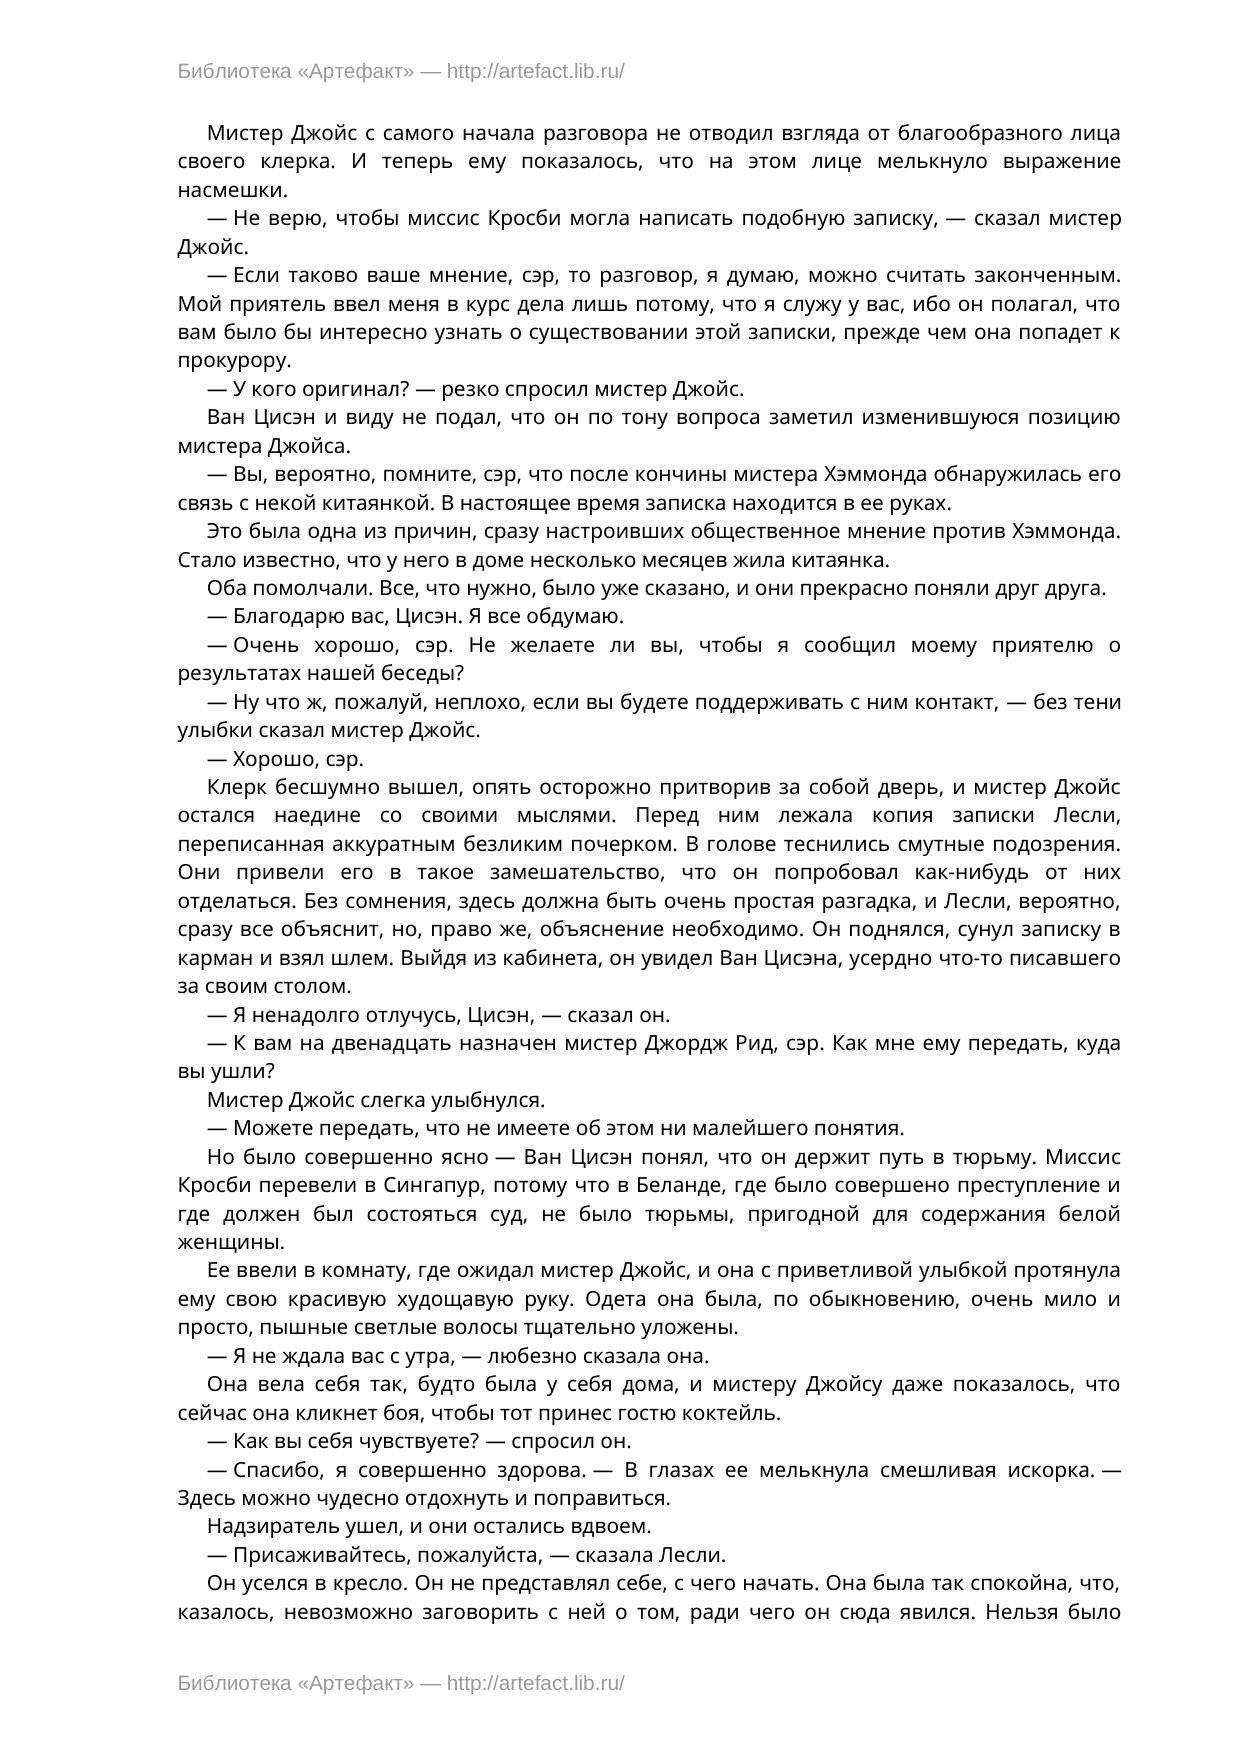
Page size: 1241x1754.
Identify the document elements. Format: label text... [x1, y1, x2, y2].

text Мистер Джойс слегка улыбнулся. [177, 1085, 1122, 1113]
text — Благодарю вас, Цисэн. Я все обдумаю. [177, 602, 1122, 630]
text — У кого оригинал? — резко спросил мистер Джойс. [177, 374, 1122, 402]
text Надзиратель ушел, и они остались вдвоем. [177, 1512, 1122, 1540]
text Клерк бесшумно вышел, опять осторожно притворив за собой дверь, и мистер Джойс остался наедине со своими мыслями. Перед ним лежала копия записки Лесли, переписанная аккуратным безликим почерком. В голове теснились смутные подозрения. Они привели его в такое замешательство, что он попробовал как-нибудь от них отделаться. Без сомнения, здесь должна быть очень простая разгадка, и Лесли, вероятно, сразу все объяснит, но, право же, объяснение необходимо. Он поднялся, сунул записку в карман и взял шлем. Выйдя из кабинета, он увидел Ван Цисэна, усердно что-то писавшего за своим столом. [177, 772, 1122, 1000]
text — Вы, вероятно, помните, сэр, что после кончины мистера Хэммонда обнаружилась его связь с некой китаянкой. В настоящее время записка находится в ее руках. [177, 459, 1122, 516]
text Мистер Джойс с самого начала разговора не отводил взгляда от благообразного лица своего клерка. И теперь ему показалось, что на этом лице мелькнуло выражение насмешки. [177, 118, 1122, 203]
text Ее ввели в комнату, где ожидал мистер Джойс, и она с приветливой улыбкой протянула ему свою красивую худощавую руку. Одета она была, по обыкновению, очень мило и просто, пышные светлые волосы тщательно уложены. [177, 1256, 1122, 1341]
text Оба помолчали. Все, что нужно, было уже сказано, и они прекрасно поняли друг друга. [177, 573, 1122, 602]
text — Очень хорошо, сэр. Не желаете ли вы, чтобы я сообщил моему приятелю о результатах нашей беседы? [177, 630, 1122, 687]
text — Можете передать, что не имеете об этом ни малейшего понятия. [177, 1113, 1122, 1142]
text Это была одна из причин, сразу настроивших общественное мнение против Хэммонда. Стало известно, что у него в доме несколько месяцев жила китаянка. [177, 516, 1122, 573]
text — Ну что ж, пожалуй, неплохо, если вы будете поддерживать с ним контакт, — без тени улыбки сказал мистер Джойс. [177, 687, 1122, 744]
text — К вам на двенадцать назначен мистер Джордж Рид, сэр. Как мне ему передать, куда вы ушли? [177, 1028, 1122, 1085]
text — Хорошо, сэр. [177, 744, 1122, 772]
text — Спасибо, я совершенно здорова. — В глазах ее мелькнула смешливая искорка. — Здесь можно чудесно отдохнуть и поправиться. [177, 1455, 1122, 1512]
text — Я ненадолго отлучусь, Цисэн, — сказал он. [177, 1000, 1122, 1028]
text Но было совершенно ясно — Ван Цисэн понял, что он держит путь в тюрьму. Миссис Кросби перевели в Сингапур, потому что в Беланде, где было совершено преступление и где должен был состояться суд, не было тюрьмы, пригодной для содержания белой женщины. [177, 1142, 1122, 1256]
text Ван Цисэн и виду не подал, что он по тону вопроса заметил изменившуюся позицию мистера Джойса. [177, 402, 1122, 459]
text — Присаживайтесь, пожалуйста, — сказала Лесли. [177, 1540, 1122, 1568]
text Она вела себя так, будто была у себя дома, и мистеру Джойсу даже показалось, что сейчас она кликнет боя, чтобы тот принес гостю коктейль. [177, 1369, 1122, 1426]
text — Как вы себя чувствуете? — спросил он. [177, 1426, 1122, 1455]
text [177, 1568, 1122, 1625]
text — Не верю, чтобы миссис Кросби могла написать подобную записку, — сказал мистер Джойс. [177, 203, 1122, 260]
text — Я не ждала вас с утра, — любезно сказала она. [177, 1341, 1122, 1369]
text — Если таково ваше мнение, сэр, то разговор, я думаю, можно считать законченным. Мой приятель ввел меня в курс дела лишь потому, что я служу у вас, ибо он полагал, что вам было бы интересно узнать о существовании этой записки, прежде чем она попадет к прокурору. [177, 260, 1122, 374]
